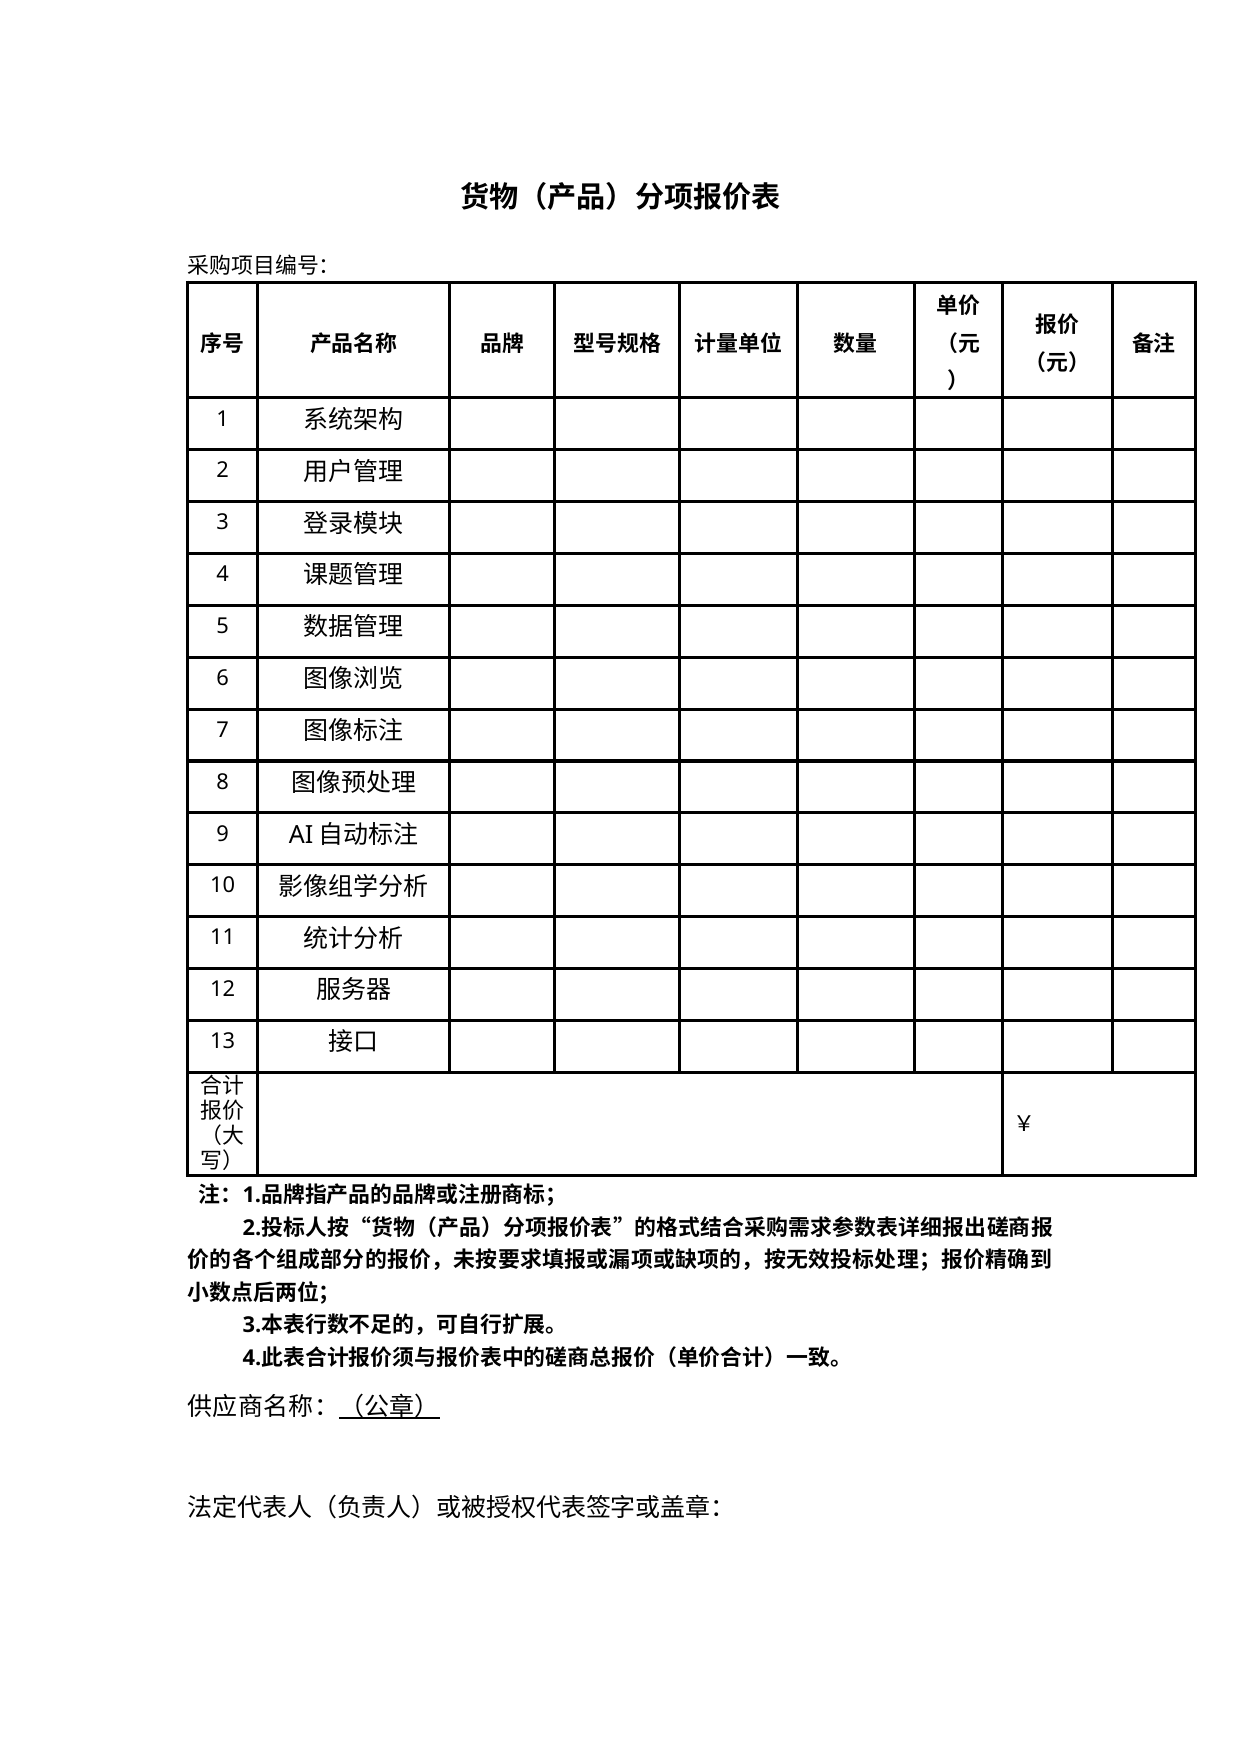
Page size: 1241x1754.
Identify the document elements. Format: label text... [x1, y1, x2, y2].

text 货物（产品）分项报价表 [187, 162, 1053, 227]
table_cell [799, 763, 913, 811]
table_cell [556, 399, 678, 448]
table_header 品牌 [451, 284, 553, 396]
table_cell [451, 814, 553, 863]
table_cell [1114, 918, 1194, 967]
table_cell [799, 607, 913, 656]
table_cell [681, 659, 796, 707]
table_cell [1114, 607, 1194, 656]
table_cell 6 [189, 659, 256, 707]
table_cell 登录模块 [259, 503, 448, 552]
table_cell 4 [189, 555, 256, 604]
table_cell 图像浏览 [259, 659, 448, 707]
table_cell [916, 970, 1001, 1019]
table_cell [681, 970, 796, 1019]
table_cell [916, 866, 1001, 915]
table_cell 8 [189, 763, 256, 811]
table_cell [1004, 607, 1111, 656]
table_cell [1004, 659, 1111, 707]
table_cell [451, 763, 553, 811]
text 供应商名称：（公章） [187, 1372, 1053, 1437]
table_cell [799, 659, 913, 707]
table_cell 用户管理 [259, 451, 448, 500]
table_cell [681, 711, 796, 759]
table_cell [451, 451, 553, 500]
table_cell [1114, 970, 1194, 1019]
table_cell 7 [189, 711, 256, 759]
table_cell [1114, 451, 1194, 500]
text 法定代表人（负责人）或被授权代表签字或盖章： [187, 1473, 1053, 1538]
text 采购项目编号： [187, 248, 1053, 281]
text 2.投标人按“货物（产品）分项报价表”的格式结合采购需求参数表详细报出磋商报价的各个组成部分的报价，未按要求填报或漏项或缺项的，按无效投标处理；报价精确到小数点后两位； [187, 1209, 1053, 1307]
table_cell [681, 399, 796, 448]
table_cell [916, 814, 1001, 863]
table_cell [916, 763, 1001, 811]
table_cell [681, 814, 796, 863]
text 注：1.品牌指产品的品牌或注册商标； [187, 1177, 1053, 1209]
table_cell [556, 918, 678, 967]
table_cell 5 [189, 607, 256, 656]
table_cell [1004, 970, 1111, 1019]
table_cell [1114, 763, 1194, 811]
table_cell [1004, 918, 1111, 967]
table_cell 11 [189, 918, 256, 967]
table_cell [681, 918, 796, 967]
table_cell [1114, 1022, 1194, 1071]
table_cell 接口 [259, 1022, 448, 1071]
table_cell [1114, 555, 1194, 604]
table_cell 2 [189, 451, 256, 500]
table_cell [1004, 866, 1111, 915]
table_cell 系统架构 [259, 399, 448, 448]
table_cell [1004, 711, 1111, 759]
table_header 型号规格 [556, 284, 678, 396]
table_cell 图像预处理 [259, 763, 448, 811]
table_cell 9 [189, 814, 256, 863]
table_cell 合计报价 （大写） [189, 1074, 256, 1174]
table_cell [799, 399, 913, 448]
table_cell [916, 1022, 1001, 1071]
table_cell [451, 607, 553, 656]
table_cell [799, 866, 913, 915]
table_header 产品名称 [259, 284, 448, 396]
table_cell [556, 555, 678, 604]
table_cell 课题管理 [259, 555, 448, 604]
table_cell 影像组学分析 [259, 866, 448, 915]
table_cell [451, 918, 553, 967]
table_cell [556, 607, 678, 656]
table_cell [916, 503, 1001, 552]
table_cell [451, 711, 553, 759]
table_cell [556, 814, 678, 863]
table_cell [1114, 399, 1194, 448]
table_cell 数据管理 [259, 607, 448, 656]
table_cell [451, 866, 553, 915]
table_cell [556, 866, 678, 915]
table_cell [799, 1022, 913, 1071]
table_cell [1114, 814, 1194, 863]
table_cell 13 [189, 1022, 256, 1071]
table_cell 3 [189, 503, 256, 552]
table_cell AI自动标注 [259, 814, 448, 863]
table_cell [1004, 1022, 1111, 1071]
text 4.此表合计报价须与报价表中的磋商总报价（单价合计）一致。 [187, 1339, 1053, 1372]
table_cell 12 [189, 970, 256, 1019]
table_header 序号 [189, 284, 256, 396]
table_cell [1114, 866, 1194, 915]
table_cell [1004, 555, 1111, 604]
table_cell [1114, 659, 1194, 707]
table_cell [451, 1022, 553, 1071]
table_cell [681, 866, 796, 915]
table_cell [916, 918, 1001, 967]
table_cell [681, 1022, 796, 1071]
table_header 报价（元） [1004, 284, 1111, 396]
table_cell [556, 970, 678, 1019]
table_cell [681, 763, 796, 811]
table_cell [451, 970, 553, 1019]
table_cell [451, 659, 553, 707]
table_cell [799, 555, 913, 604]
table_cell [1114, 503, 1194, 552]
text 3.本表行数不足的，可自行扩展。 [187, 1307, 1053, 1339]
table_cell [1004, 814, 1111, 863]
table_cell [556, 659, 678, 707]
table_cell [799, 970, 913, 1019]
table_cell 统计分析 [259, 918, 448, 967]
table_header 单价（元） [916, 284, 1001, 396]
table_cell [799, 918, 913, 967]
table_header 计量单位 [681, 284, 796, 396]
table_header 数量 [799, 284, 913, 396]
table_cell [451, 399, 553, 448]
table_cell [1004, 763, 1111, 811]
table_cell [556, 451, 678, 500]
table_cell [916, 711, 1001, 759]
table_cell [451, 555, 553, 604]
table_cell 服务器 [259, 970, 448, 1019]
table_cell [1114, 711, 1194, 759]
table_cell ￥ [1004, 1074, 1194, 1174]
table_cell 10 [189, 866, 256, 915]
table_cell [1004, 399, 1111, 448]
table_cell [916, 607, 1001, 656]
table_cell [556, 1022, 678, 1071]
table_cell [681, 555, 796, 604]
table_cell [916, 555, 1001, 604]
table_header 备注 [1114, 284, 1194, 396]
table_cell 图像标注 [259, 711, 448, 759]
table_cell [1004, 451, 1111, 500]
table_cell [259, 1074, 1001, 1174]
table_cell 1 [189, 399, 256, 448]
table_cell [451, 503, 553, 552]
table_cell [681, 607, 796, 656]
table_cell [916, 451, 1001, 500]
table_cell [799, 814, 913, 863]
table_cell [681, 503, 796, 552]
table_cell [799, 503, 913, 552]
table_cell [556, 503, 678, 552]
table_cell [916, 399, 1001, 448]
table_cell [1004, 503, 1111, 552]
table_cell [799, 451, 913, 500]
table_cell [556, 763, 678, 811]
table_cell [799, 711, 913, 759]
table_cell [556, 711, 678, 759]
table_cell [916, 659, 1001, 707]
table_cell [681, 451, 796, 500]
